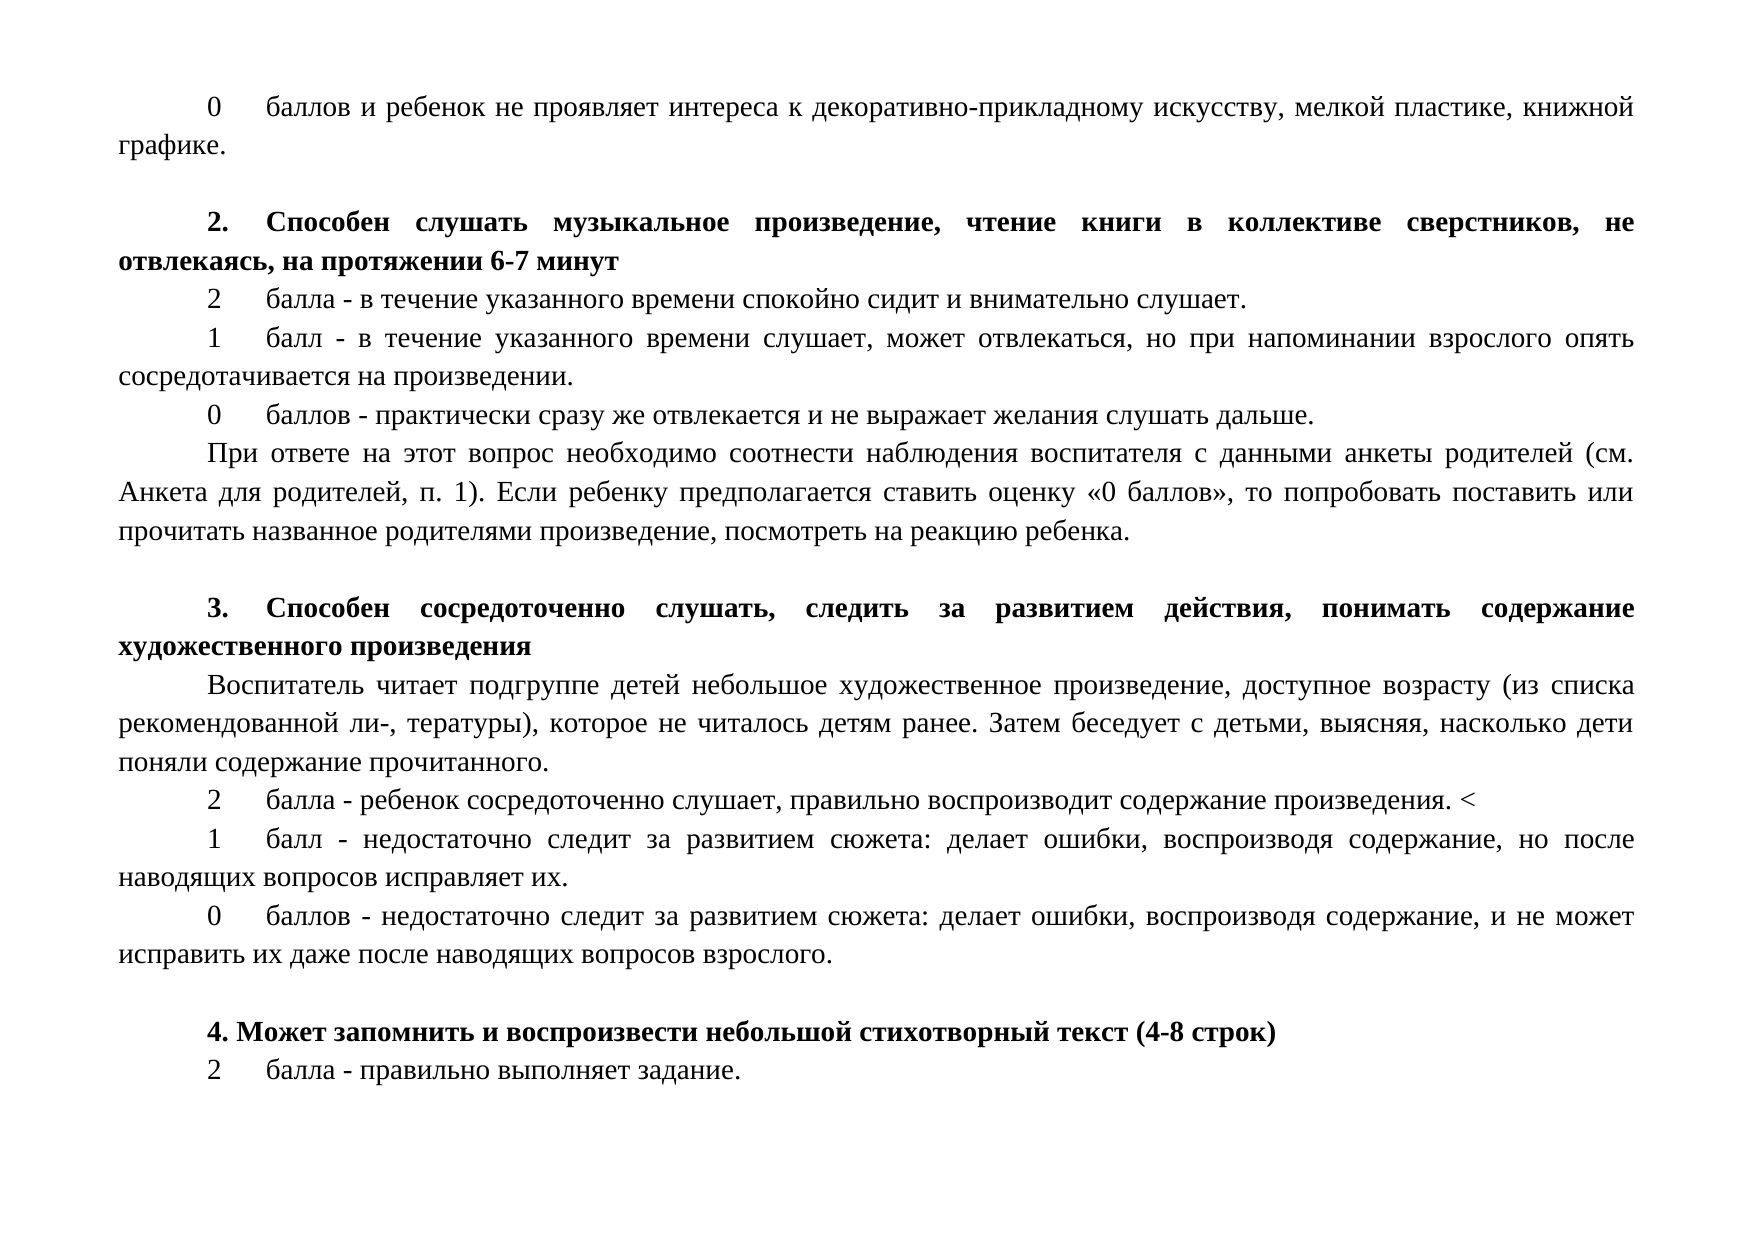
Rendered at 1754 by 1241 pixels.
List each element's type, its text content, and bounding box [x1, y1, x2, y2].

text Воспитатель читает подгруппе детей небольшое художественное произведение, доступное возрасту (из списка рекомендованной ли-, тературы), которое не читалось детям ранее. Затем беседует с детьми, выясняя, насколько дети поняли содержание прочитанного. [118, 667, 1636, 777]
text 0 баллов - недостаточно следит за развитием сюжета: делает ошибки, воспроизводя содержание, и не может исправить их даже после наводящих вопросов взрослого. [118, 898, 1636, 970]
text 2 балла - правильно выполняет задание. [118, 1052, 1636, 1086]
text При ответе на этот вопрос необходимо соотнести наблюдения воспитателя с данными анкеты родителей (см. Анкета для родителей, п. 1). Если ребенку предполагается ставить оценку «0 баллов», то попробовать поставить или прочитать названное родителями произведение, посмотреть на реакцию ребенка. [118, 436, 1636, 546]
text 3. Способен сосредоточенно слушать, следить за развитием действия, понимать содержание художественного произведения [118, 590, 1636, 662]
text 1 балл - недостаточно следит за развитием сюжета: делает ошибки, воспроизводя содержание, но после наводящих вопросов исправляет их. [118, 821, 1636, 893]
text 4. Может запомнить и воспроизвести небольшой стихотворный текст (4-8 строк) [118, 1014, 1636, 1047]
text 0 баллов - практически сразу же отвлекается и не выражает желания слушать дальше. [118, 397, 1636, 431]
text 2 балла - в течение указанного времени спокойно сидит и внимательно слушает. [118, 281, 1636, 315]
text 2. Способен слушать музыкальное произведение, чтение книги в коллективе сверстников, не отвлекаясь, на протяжении 6-7 минут [118, 204, 1636, 276]
text 0 баллов и ребенок не проявляет интереса к декоративно-прикладному искусству, мелкой пластике, книжной графике. [118, 89, 1636, 161]
text 2 балла - ребенок сосредоточенно слушает, правильно воспроизводит содержание произведения. < [118, 782, 1636, 816]
text 1 балл - в течение указанного времени слушает, может отвлекаться, но при напоминании взрослого опять сосредотачивается на произведении. [118, 320, 1636, 392]
